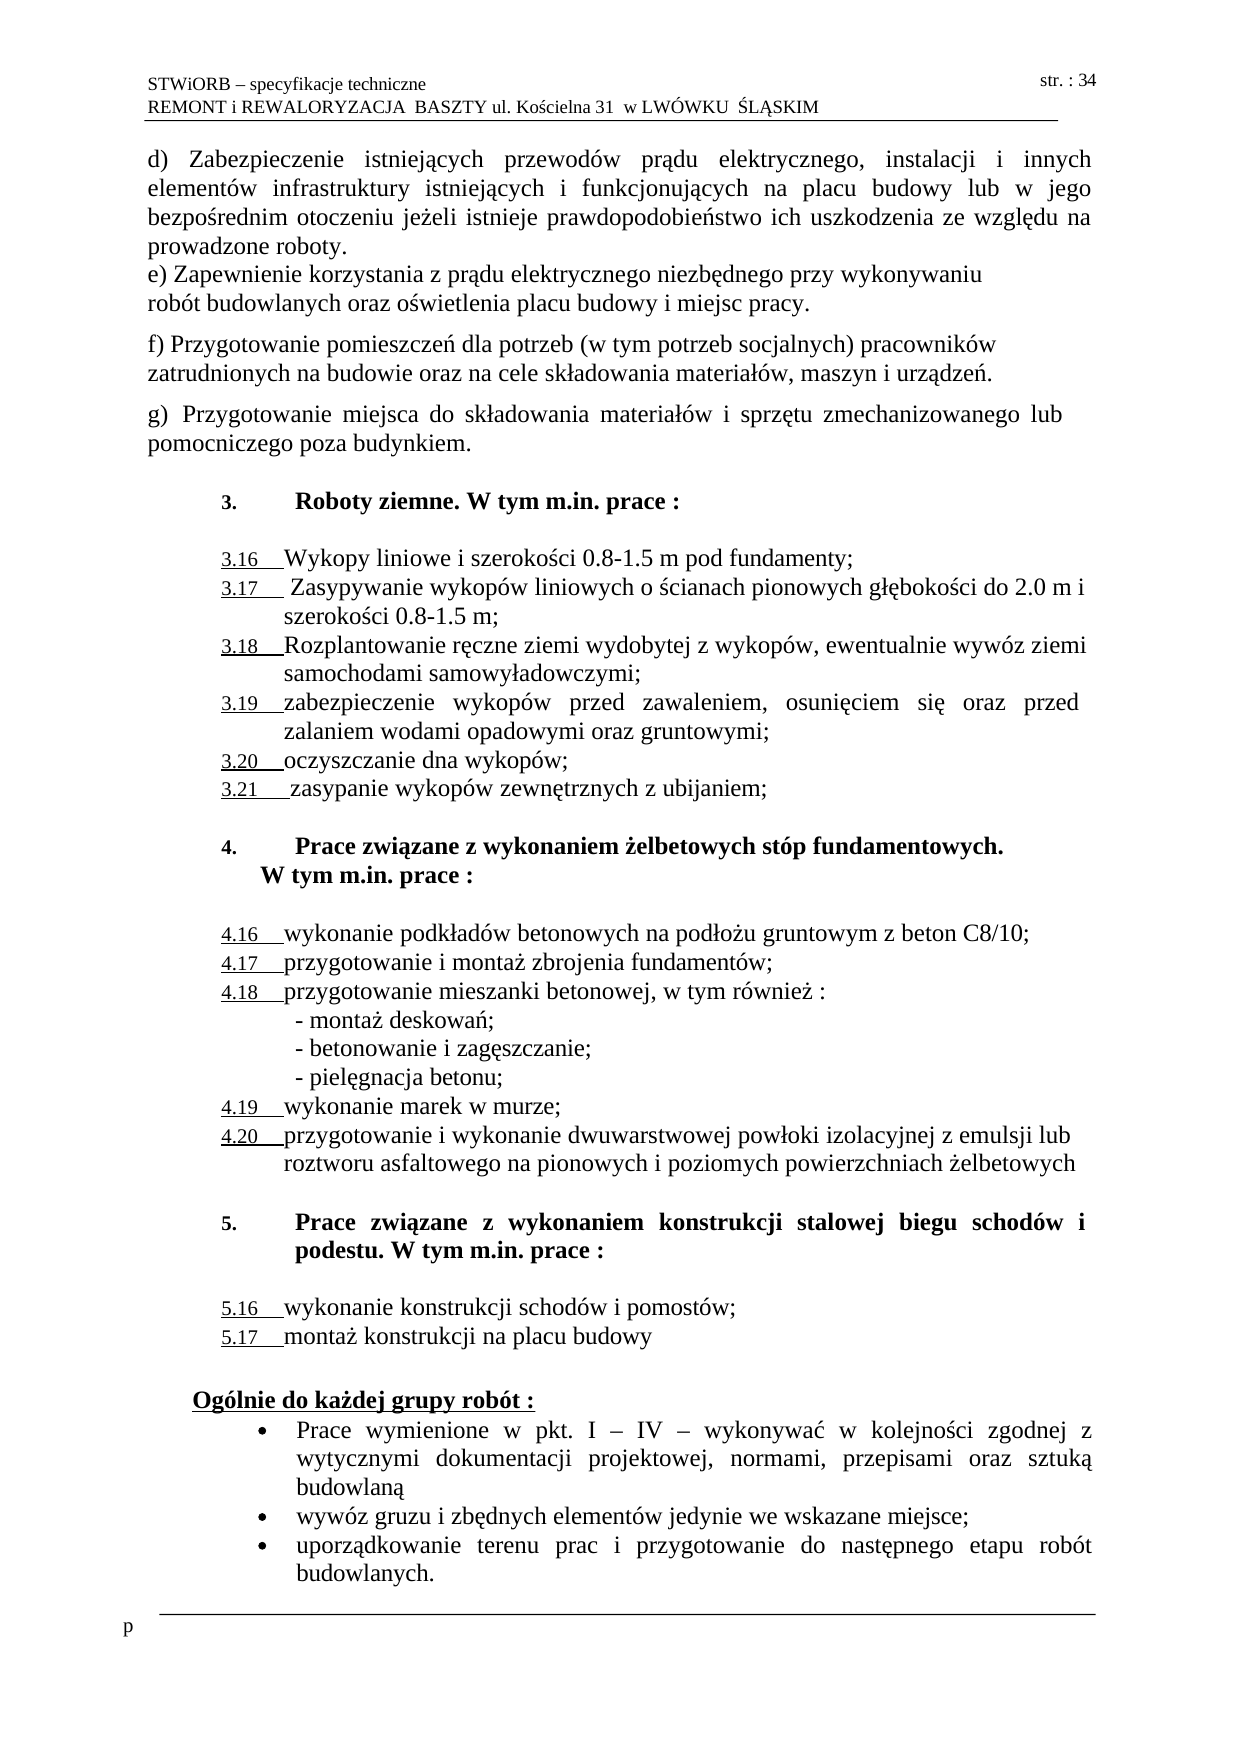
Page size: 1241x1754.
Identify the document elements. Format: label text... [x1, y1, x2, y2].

list pielęgnacja betonu; [295, 1062, 1119, 1091]
text Ogólnie do każdej grupy robót : [192, 1386, 1119, 1415]
list Zabezpieczenie istniejących przewodów prądu elektrycznego, instalacji i innych elementów infrastruktury istniejących i funkcjonujących na placu budowy lub w jego bezpośrednim otoczeniu jeżeli istnieje prawdopodobieństwo ich uszkodzenia ze względu na prowadzone roboty. [147, 144, 1092, 259]
list Przygotowanie pomieszczeń dla potrzeb (w tym potrzeb socjalnych) pracowników zatrudnionych na budowie oraz na cele składowania materiałów, maszyn i urządzeń. [147, 329, 997, 387]
subtitle Prace związane z wykonaniem konstrukcji stalowej biegu schodów i podestu. W tym m.in. prace : [221, 1207, 1093, 1264]
list przygotowanie i wykonanie dwuwarstwowej powłoki izolacyjnej z emulsji lub roztworu asfaltowego na pionowych i poziomych powierzchniach żelbetowych [221, 1120, 1092, 1177]
list oczyszczanie dna wykopów; [221, 745, 1119, 773]
subtitle Prace związane z wykonaniem żelbetowych stóp fundamentowych. W tym m.in. prace : [221, 831, 1004, 889]
list przygotowanie i montaż zbrojenia fundamentów; [221, 947, 1119, 976]
list Rozplantowanie ręczne ziemi wydobytej z wykopów, ewentualnie wywóz ziemi samochodami samowyładowczymi; [221, 630, 1093, 687]
list Przygotowanie miejsca do składowania materiałów i sprzętu zmechanizowanego lub pomocniczego poza budynkiem. [147, 399, 1092, 457]
list betonowanie i zagęszczanie; [295, 1033, 1119, 1062]
list Zapewnienie korzystania z prądu elektrycznego niezbędnego przy wykonywaniu robót budowlanych oraz oświetlenia placu budowy i miejsc pracy. [147, 259, 1041, 317]
list wywóz gruzu i zbędnych elementów jedynie we wskazane miejsce; [258, 1501, 1119, 1530]
list Wykopy liniowe i szerokości 0.8-1.5 m pod fundamenty; [221, 543, 1119, 572]
list Prace wymienione w pkt. I – IV – wykonywać w kolejności zgodnej z wytycznymi dokumentacji projektowej, normami, przepisami oraz sztuką budowlaną [258, 1415, 1093, 1501]
list wykonanie konstrukcji schodów i pomostów; [221, 1292, 1119, 1321]
subtitle Roboty ziemne. W tym m.in. prace : [221, 486, 1119, 515]
list Zasypywanie wykopów liniowych o ścianach pionowych głębokości do 2.0 m i szerokości 0.8-1.5 m; [221, 572, 1092, 630]
list wykonanie marek w murze; [221, 1091, 1119, 1120]
list zasypanie wykopów zewnętrznych z ubijaniem; [221, 773, 1119, 802]
list przygotowanie mieszanki betonowej, w tym również : [221, 976, 1119, 1005]
list montaż konstrukcji na placu budowy [221, 1321, 1119, 1350]
list montaż deskowań; [295, 1005, 1119, 1033]
list zabezpieczenie wykopów przed zawaleniem, osunięciem się oraz przed zalaniem wodami opadowymi oraz gruntowymi; [221, 687, 1093, 745]
list uporządkowanie terenu prac i przygotowanie do następnego etapu robót budowlanych. [258, 1530, 1092, 1587]
list wykonanie podkładów betonowych na podłożu gruntowym z beton C8/10; [221, 918, 1119, 947]
